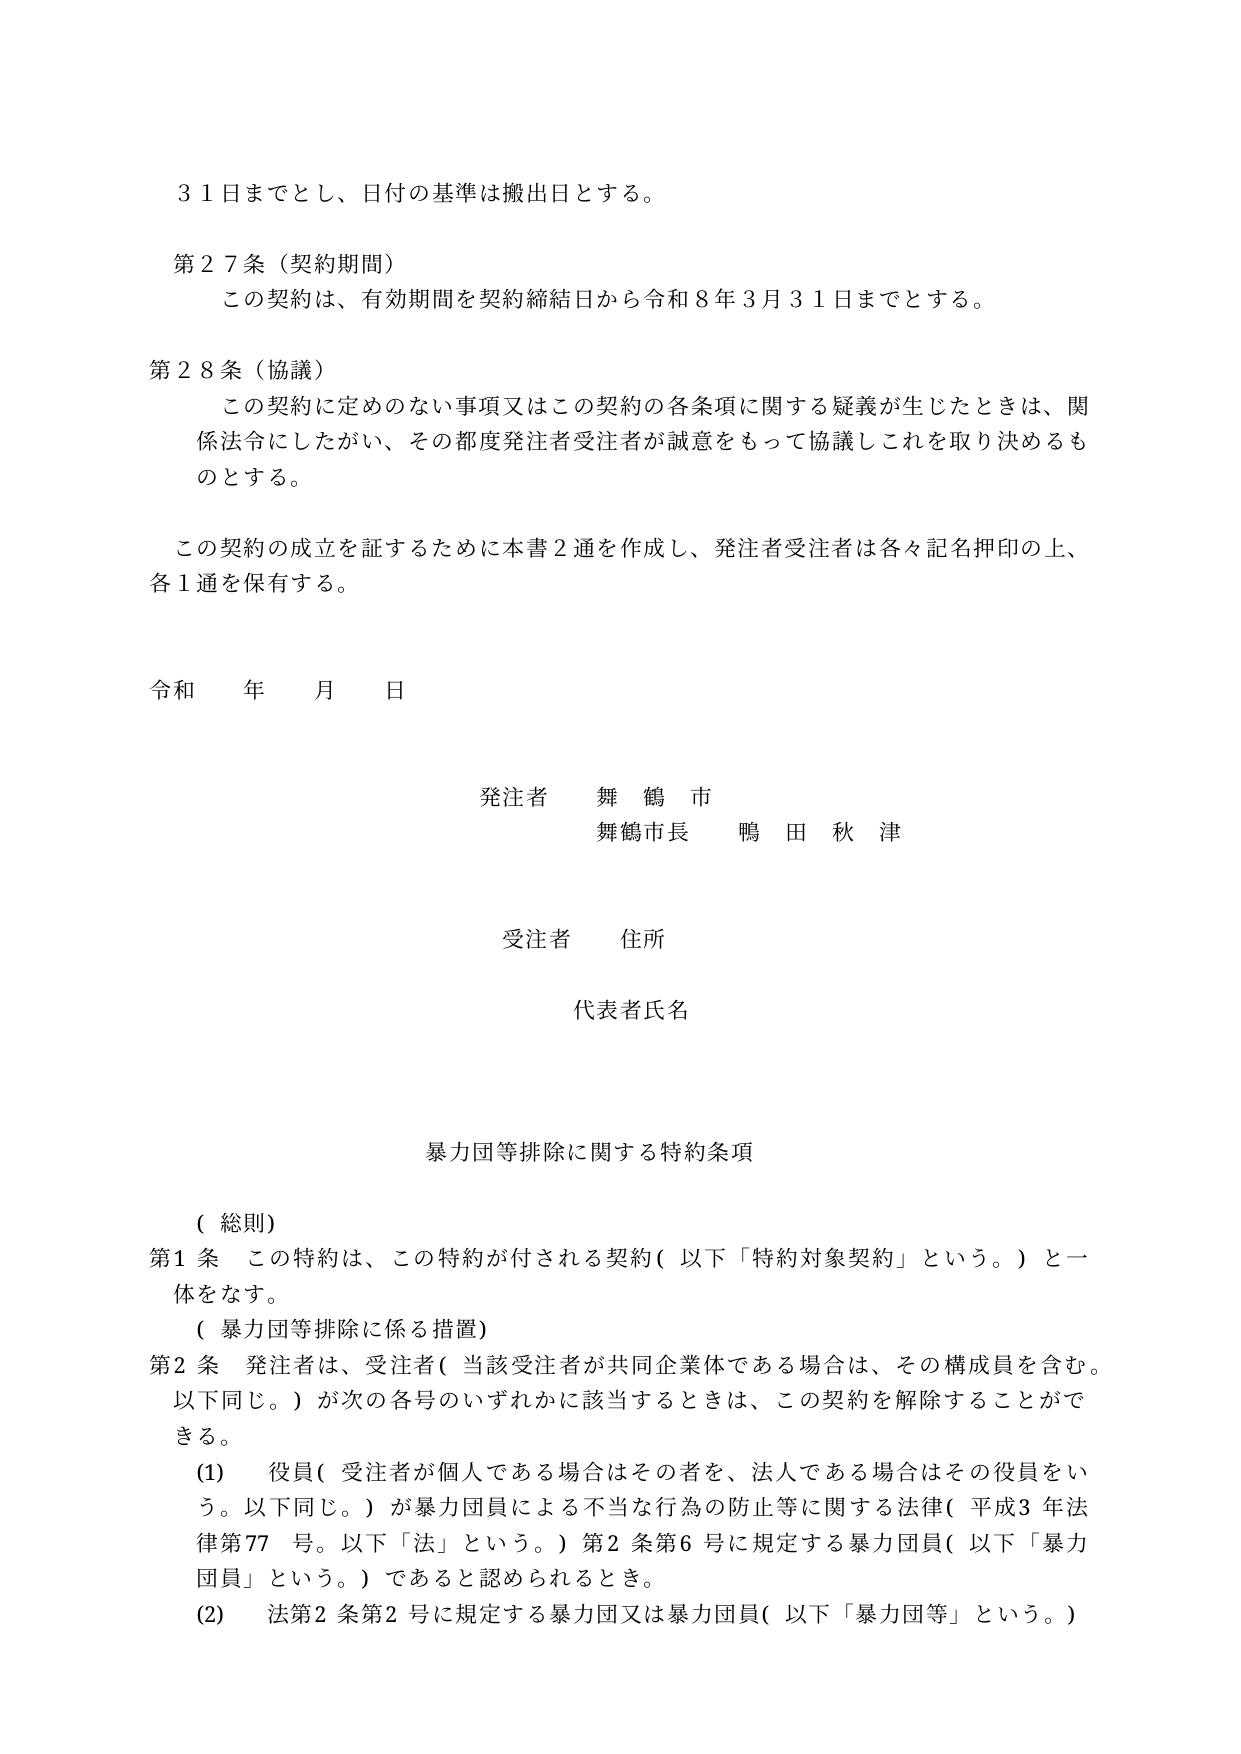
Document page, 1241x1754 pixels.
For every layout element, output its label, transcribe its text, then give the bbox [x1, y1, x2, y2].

text この契約に定めのない事項又はこの契約の各条項に関する疑義が生じたときは、関係法令にしたがい、その都度発注者受注者が誠意をもって協議しこれを取り決めるものとする。 [193, 387, 1091, 494]
text 第２８条（協議） [149, 352, 1091, 387]
text 令和 年 月 日 [149, 671, 1091, 707]
text (総則) [151, 1204, 1008, 1239]
text 暴力団等排除に関する特約条項 [151, 1133, 1008, 1168]
text 代表者氏名 [149, 991, 1091, 1026]
text 第1条 この特約は、この特約が付される契約(以下「特約対象契約」という。)と一体をなす。 [149, 1239, 1090, 1311]
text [126, 174, 1091, 209]
text 発注者 舞 鶴 市 [149, 778, 1091, 813]
text (暴力団等排除に係る措置) [173, 1311, 1090, 1346]
text 第２７条（契約期間） [149, 245, 1091, 281]
text 第2条 発注者は、受注者(当該受注者が共同企業体である場合は、その構成員を含む。以下同じ。)が次の各号のいずれかに該当するときは、この契約を解除することができる。 [149, 1346, 1090, 1453]
text 舞鶴市長 鴨 田 秋 津 [149, 813, 1091, 849]
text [173, 1595, 1090, 1630]
text この契約は、有効期間を契約締結日から令和８年３月３１日までとする。 [193, 281, 1091, 316]
text この契約の成立を証するために本書２通を作成し、発注者受注者は各々記名押印の上、各１通を保有する。 [149, 529, 1091, 600]
text 受注者 住所 [149, 920, 1091, 955]
text (1) 役員(受注者が個人である場合はその者を、法人である場合はその役員をいう。以下同じ。)が暴力団員による不当な行為の防止等に関する法律(平成3年法律第77号。以下「法」という。)第2条第6号に規定する暴力団員(以下「暴力団員」という。)であると認められるとき。 [173, 1453, 1090, 1595]
